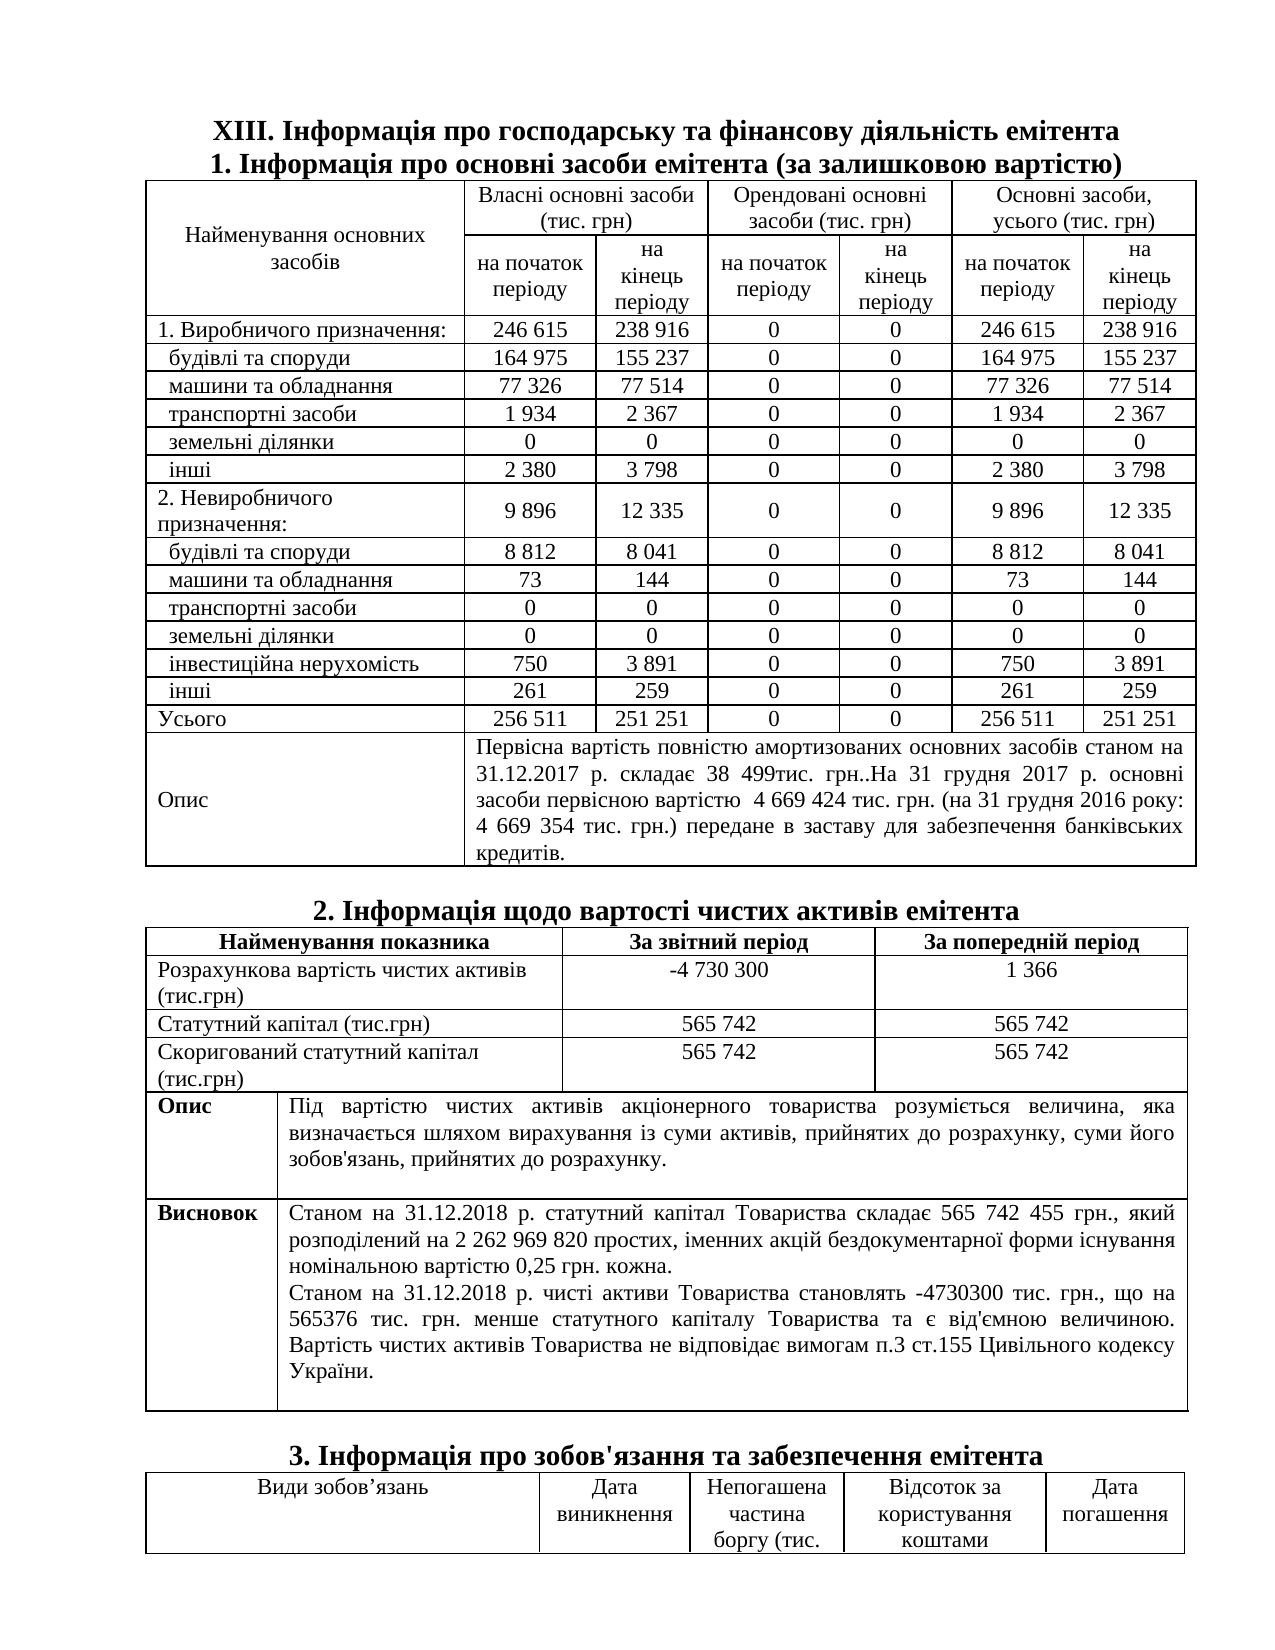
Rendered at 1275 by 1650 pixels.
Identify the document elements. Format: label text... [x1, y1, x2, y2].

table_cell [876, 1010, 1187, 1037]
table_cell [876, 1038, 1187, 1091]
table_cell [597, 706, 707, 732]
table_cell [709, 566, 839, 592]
text XIII. Інформація про господарську та фінансову діяльність емітента [146, 113, 1186, 146]
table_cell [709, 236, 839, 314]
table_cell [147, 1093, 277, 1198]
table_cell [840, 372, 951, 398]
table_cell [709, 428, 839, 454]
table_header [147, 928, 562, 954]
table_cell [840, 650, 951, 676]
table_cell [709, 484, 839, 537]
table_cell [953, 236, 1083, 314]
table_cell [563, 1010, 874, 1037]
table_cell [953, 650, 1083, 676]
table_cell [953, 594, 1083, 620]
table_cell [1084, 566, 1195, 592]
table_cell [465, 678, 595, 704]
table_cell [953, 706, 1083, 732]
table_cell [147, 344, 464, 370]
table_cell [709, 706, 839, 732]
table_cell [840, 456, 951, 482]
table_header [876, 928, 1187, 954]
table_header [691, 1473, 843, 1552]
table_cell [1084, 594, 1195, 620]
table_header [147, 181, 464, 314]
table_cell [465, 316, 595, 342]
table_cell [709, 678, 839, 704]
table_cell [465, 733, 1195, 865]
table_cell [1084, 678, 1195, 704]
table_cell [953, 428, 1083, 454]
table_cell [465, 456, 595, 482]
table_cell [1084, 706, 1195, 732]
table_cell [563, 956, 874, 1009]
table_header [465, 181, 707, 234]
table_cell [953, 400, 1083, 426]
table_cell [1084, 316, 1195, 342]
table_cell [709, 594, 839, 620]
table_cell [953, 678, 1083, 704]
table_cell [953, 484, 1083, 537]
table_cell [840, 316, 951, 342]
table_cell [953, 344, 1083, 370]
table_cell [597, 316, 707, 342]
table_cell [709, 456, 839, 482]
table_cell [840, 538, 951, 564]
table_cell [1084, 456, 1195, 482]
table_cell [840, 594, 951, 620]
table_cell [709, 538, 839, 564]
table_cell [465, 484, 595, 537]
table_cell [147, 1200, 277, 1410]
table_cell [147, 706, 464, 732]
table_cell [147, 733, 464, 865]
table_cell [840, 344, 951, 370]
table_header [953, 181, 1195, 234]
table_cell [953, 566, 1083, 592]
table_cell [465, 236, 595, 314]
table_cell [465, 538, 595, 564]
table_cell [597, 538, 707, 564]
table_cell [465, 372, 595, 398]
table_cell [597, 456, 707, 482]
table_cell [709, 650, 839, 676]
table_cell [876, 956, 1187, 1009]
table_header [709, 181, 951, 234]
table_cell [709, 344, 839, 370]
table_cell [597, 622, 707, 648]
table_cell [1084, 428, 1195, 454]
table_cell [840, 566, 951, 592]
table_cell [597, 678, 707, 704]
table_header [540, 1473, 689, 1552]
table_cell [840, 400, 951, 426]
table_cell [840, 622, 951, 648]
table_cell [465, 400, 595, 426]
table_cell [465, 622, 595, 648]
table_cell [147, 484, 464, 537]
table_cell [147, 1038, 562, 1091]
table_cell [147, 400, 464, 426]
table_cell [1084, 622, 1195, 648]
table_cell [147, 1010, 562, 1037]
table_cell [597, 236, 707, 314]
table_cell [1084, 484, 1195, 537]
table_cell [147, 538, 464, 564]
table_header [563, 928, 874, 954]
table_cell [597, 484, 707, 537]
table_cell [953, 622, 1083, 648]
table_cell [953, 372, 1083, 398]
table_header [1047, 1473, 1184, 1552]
text 2. Інформація щодо вартості чистих активів емітента [146, 893, 1186, 927]
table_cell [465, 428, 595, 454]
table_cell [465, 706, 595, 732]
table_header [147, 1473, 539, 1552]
text 3. Інформація про зобов'язання та забезпечення емітента [146, 1438, 1186, 1472]
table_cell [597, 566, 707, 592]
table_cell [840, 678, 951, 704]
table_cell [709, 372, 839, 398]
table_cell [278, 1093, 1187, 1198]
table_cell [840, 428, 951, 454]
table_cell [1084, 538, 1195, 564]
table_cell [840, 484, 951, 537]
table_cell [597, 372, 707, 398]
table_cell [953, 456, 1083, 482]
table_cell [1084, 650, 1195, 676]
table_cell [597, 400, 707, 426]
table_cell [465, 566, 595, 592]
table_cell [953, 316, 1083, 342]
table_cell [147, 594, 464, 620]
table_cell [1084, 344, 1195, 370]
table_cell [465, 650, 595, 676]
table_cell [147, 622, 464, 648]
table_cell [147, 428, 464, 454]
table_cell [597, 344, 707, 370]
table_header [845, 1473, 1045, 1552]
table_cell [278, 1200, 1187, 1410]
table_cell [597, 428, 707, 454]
text 1. Інформація про основні засоби емітента (за залишковою вартістю) [146, 146, 1186, 180]
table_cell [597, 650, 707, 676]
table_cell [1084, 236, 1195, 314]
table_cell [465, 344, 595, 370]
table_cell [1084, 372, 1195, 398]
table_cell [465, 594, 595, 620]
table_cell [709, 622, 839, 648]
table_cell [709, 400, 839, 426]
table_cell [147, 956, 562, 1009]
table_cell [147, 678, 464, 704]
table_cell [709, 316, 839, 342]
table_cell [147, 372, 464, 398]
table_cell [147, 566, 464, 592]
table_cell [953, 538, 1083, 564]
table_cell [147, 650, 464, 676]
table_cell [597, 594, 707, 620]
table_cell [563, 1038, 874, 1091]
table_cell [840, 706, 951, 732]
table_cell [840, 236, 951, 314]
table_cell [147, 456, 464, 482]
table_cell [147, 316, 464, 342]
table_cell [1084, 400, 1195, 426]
